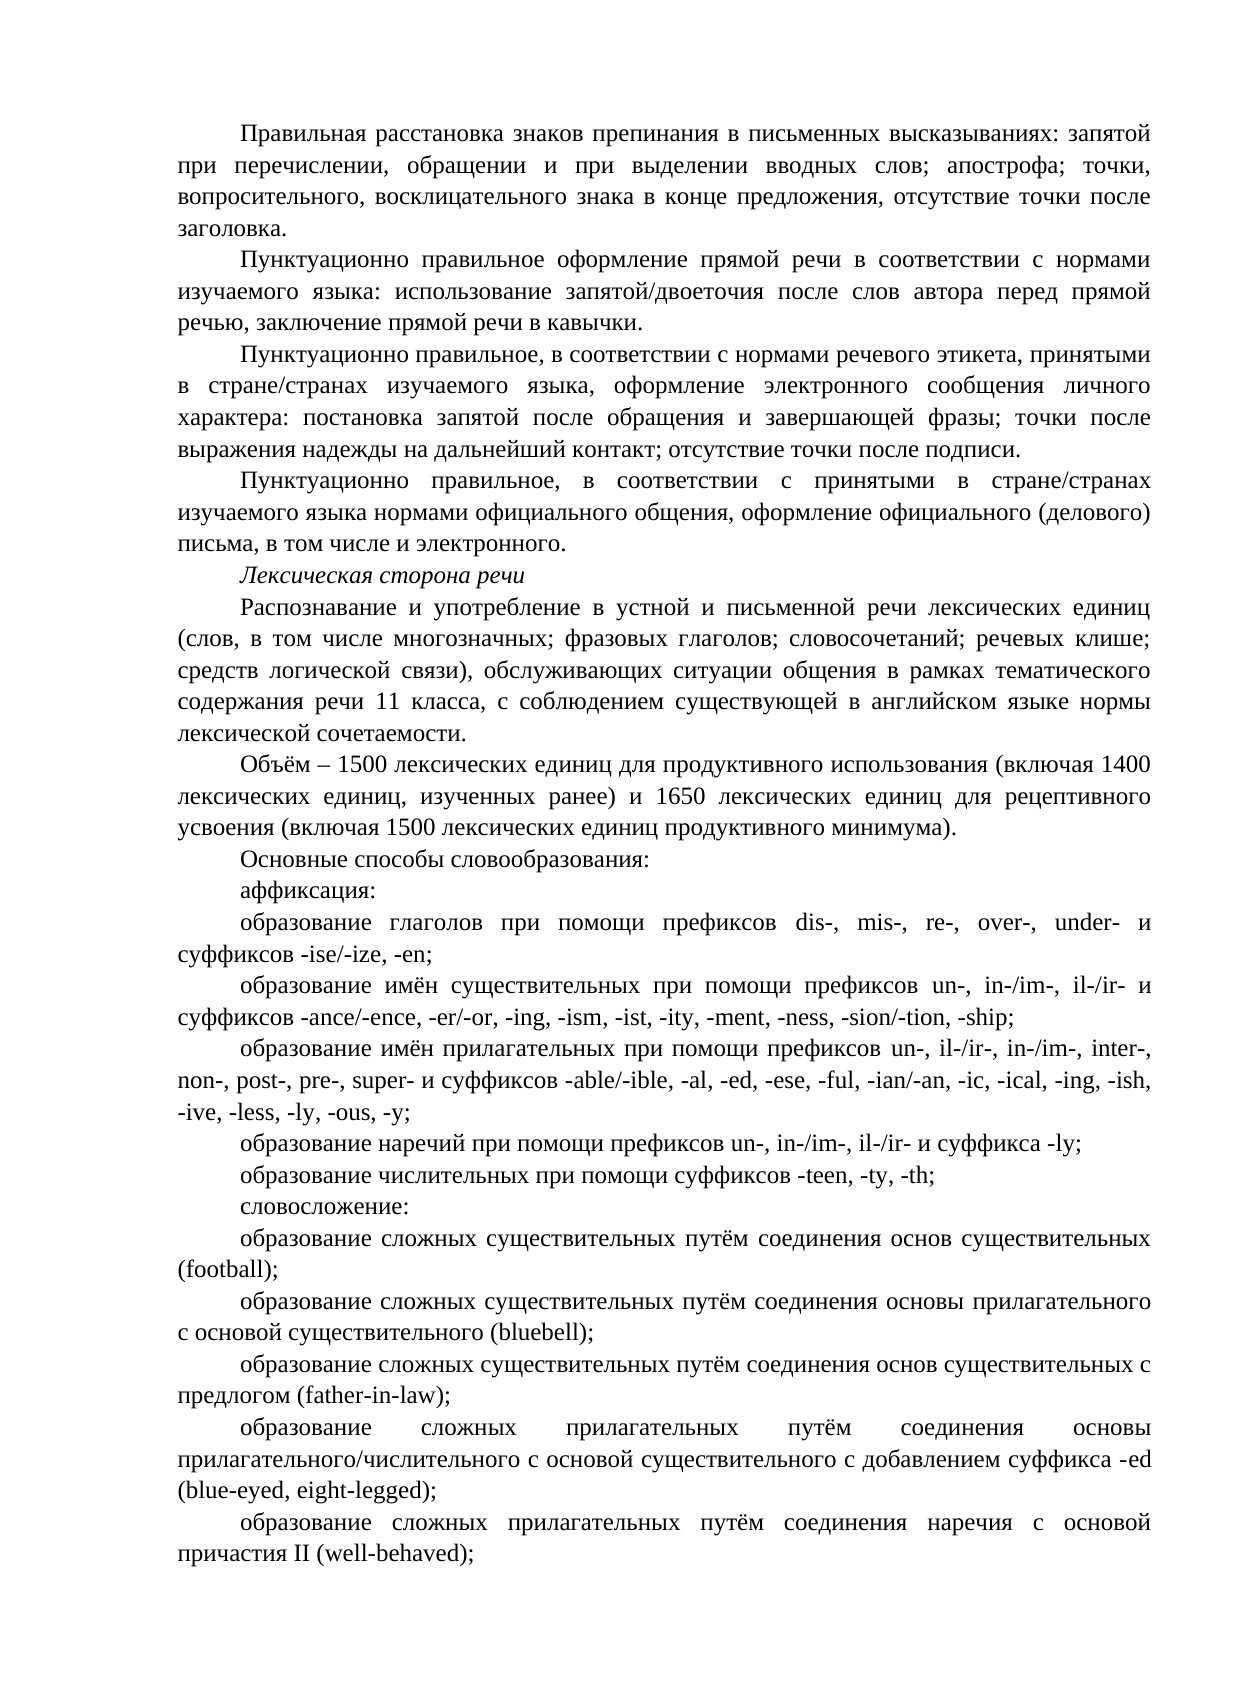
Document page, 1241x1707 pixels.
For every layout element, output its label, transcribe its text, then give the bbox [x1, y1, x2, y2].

text образование сложных прилагательных путём соединения наречия с основой причастия II (well-behaved); [177, 1507, 1152, 1567]
text словосложение: [177, 1191, 1152, 1220]
text Правильная расстановка знаков препинания в письменных высказываниях: запятой при перечислении, обращении и при выделении вводных слов; апострофа; точки, вопросительного, восклицательного знака в конце предложения, отсутствие точки после заголовка. [177, 118, 1152, 242]
text образование сложных существительных путём соединения основы прилагательного с основой существительного (bluebell); [177, 1286, 1152, 1346]
text Объём – 1500 лексических единиц для продуктивного использования (включая 1400 лексических единиц, изученных ранее) и 1650 лексических единиц для рецептивного усвоения (включая 1500 лексических единиц продуктивного минимума). [177, 749, 1152, 841]
text Лексическая сторона речи [177, 560, 1152, 589]
text аффиксация: [177, 876, 1152, 904]
text Пунктуационно правильное, в соответствии с нормами речевого этикета, принятыми в стране/странах изучаемого языка, оформление электронного сообщения личного характера: постановка запятой после обращения и завершающей фразы; точки после выражения надежды на дальнейший контакт; отсутствие точки после подписи. [177, 339, 1152, 462]
text образование глаголов при помощи префиксов dis-, mis-, re-, over-, under- и суффиксов -ise/-ize, -en; [177, 907, 1152, 967]
text Пунктуационно правильное, в соответствии с принятыми в стране/странах изучаемого языка нормами официального общения, оформление официального (делового) письма, в том числе и электронного. [177, 465, 1152, 557]
text образование имён существительных при помощи префиксов un-, in-/im-, il-/ir- и суффиксов -ance/-ence, -er/-or, -ing, -ism, -ist, -ity, -ment, -ness, -sion/-tion, -ship; [177, 970, 1152, 1031]
text образование сложных существительных путём соединения основ существительных (football); [177, 1223, 1152, 1283]
text образование числительных при помощи суффиксов -teen, -ty, -th; [177, 1160, 1152, 1188]
text образование наречий при помощи префиксов un-, in-/im-, il-/ir- и суффикса -ly; [177, 1128, 1152, 1157]
text Основные способы словообразования: [177, 844, 1152, 873]
text образование сложных прилагательных путём соединения основы прилагательного/числительного с основой существительного с добавлением суффикса -ed (blue-eyed, eight-legged); [177, 1412, 1152, 1504]
text Распознавание и употребление в устной и письменной речи лексических единиц (слов, в том числе многозначных; фразовых глаголов; словосочетаний; речевых клише; средств логической связи), обслуживающих ситуации общения в рамках тематического содержания речи 11 класса, с соблюдением существующей в английском языке нормы лексической сочетаемости. [177, 592, 1152, 747]
text образование имён прилагательных при помощи префиксов un-, il-/ir-, in-/im-, inter-, non-, post-, pre-, super- и суффиксов -able/-ible, -al, -ed, -ese, -ful, -ian/-an, -ic, -ical, -ing, -ish, -ive, -less, -ly, -ous, -y; [177, 1033, 1152, 1125]
text Пунктуационно правильное оформление прямой речи в соответствии с нормами изучаемого языка: использование запятой/двоеточия после слов автора перед прямой речью, заключение прямой речи в кавычки. [177, 244, 1152, 336]
text образование сложных существительных путём соединения основ существительных с предлогом (father-in-law); [177, 1349, 1152, 1409]
